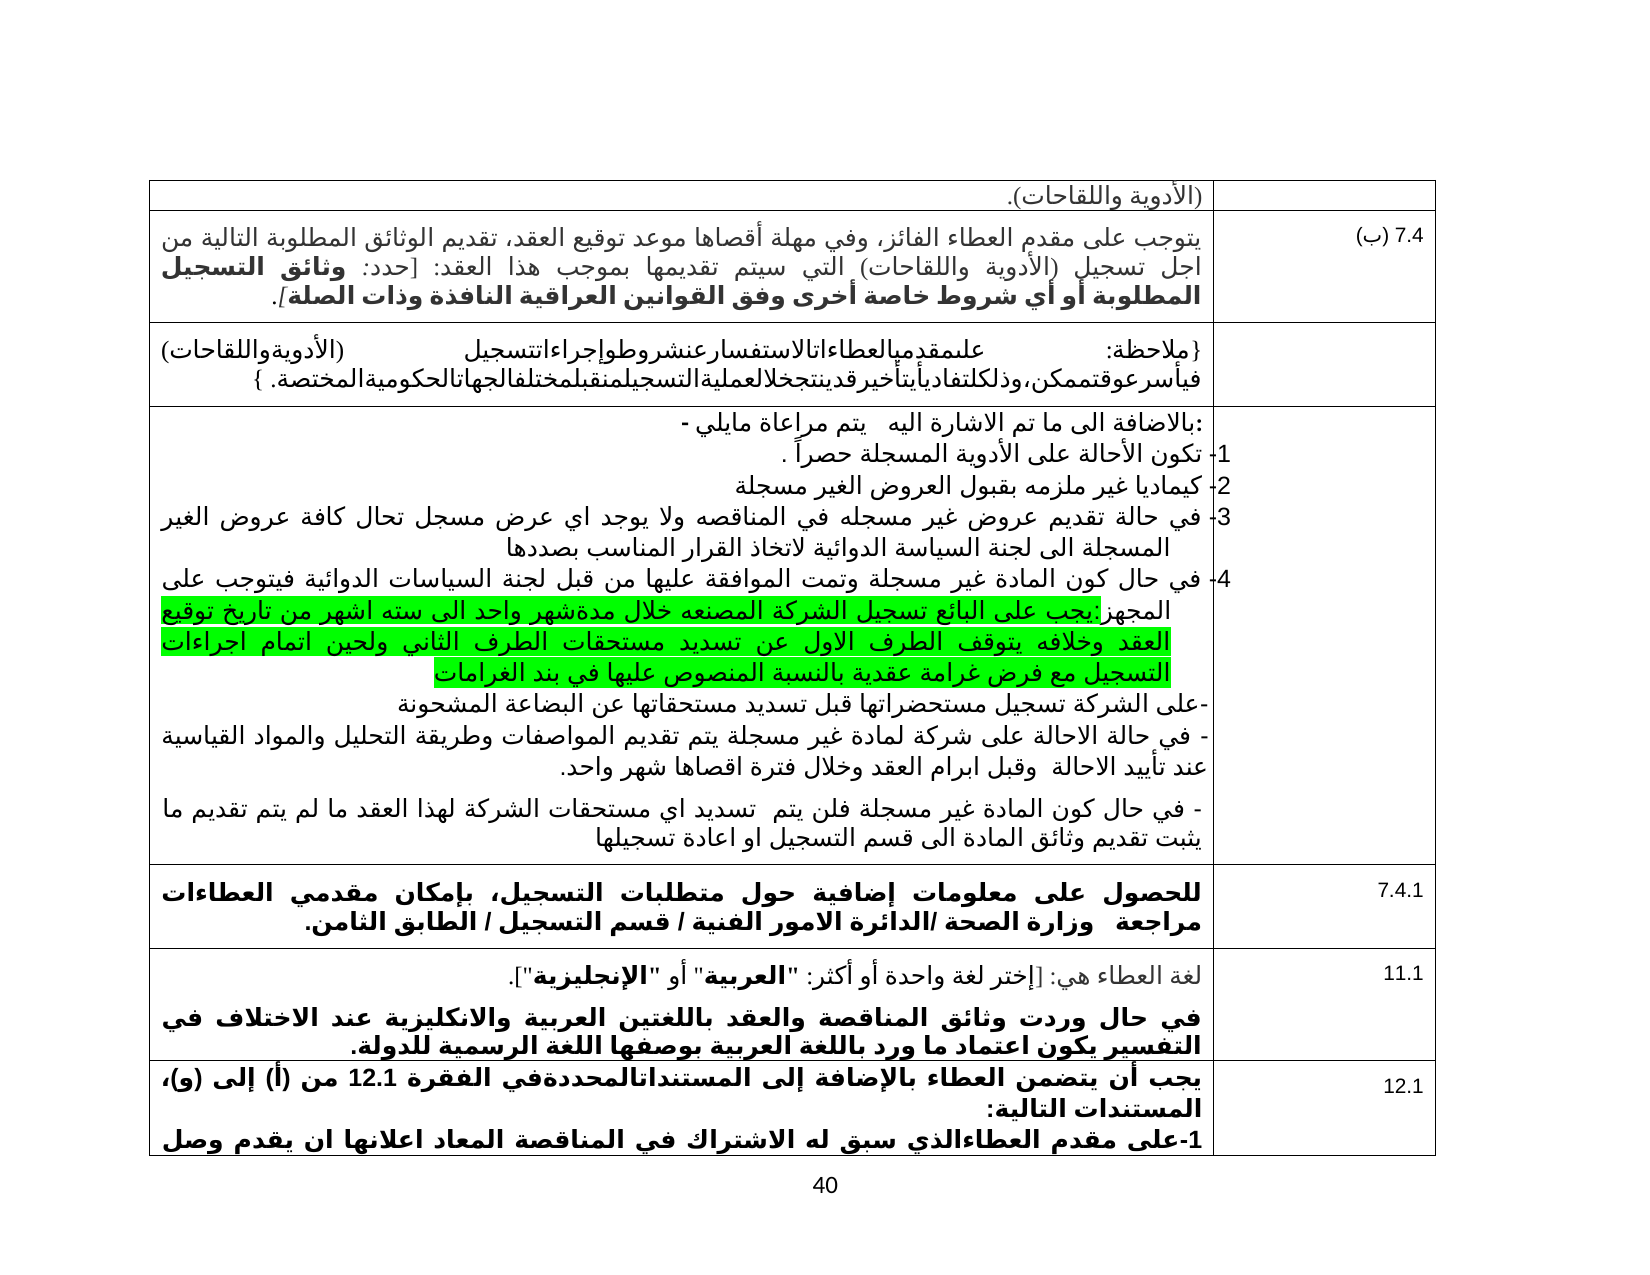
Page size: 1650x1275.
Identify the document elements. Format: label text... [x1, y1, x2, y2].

table_cell 11.1 [1214, 949, 1435, 1060]
table_cell - بالاضافة الى ما تم الاشارة اليه يتم مراعاة مايلي: تكون الأحالة على الأدوية المسجلة حصراً . كيماديا غير ملزمه بقبول العروض الغير مسجلة في حالة تقديم عروض غير مسجله في المناقصه ولا يوجد اي عرض مسجل تحال كافة عروض الغير المسجلة الى لجنة السياسة الدوائية لاتخاذ القرار المناسب بصددها في حال كون المادة غير مسجلة وتمت الموافقة عليها من قبل لجنة السياسات الدوائية فيتوجب على المجهز:يجب على البائع تسجيل الشركة المصنعه خلال مدةشهر واحد الى سته اشهر من تاريخ توقيع العقد وخلافه يتوقف الطرف الاول عن تسديد مستحقات الطرف الثاني ولحين اتمام اجراءات التسجيل مع فرض غرامة عقدية بالنسبة المنصوص عليها في بند الغرامات -على الشركة تسجيل مستحضراتها قبل تسديد مستحقاتها عن البضاعة المشحونة - في حالة الاحالة على شركة لمادة غير مسجلة يتم تقديم المواصفات وطريقة التحليل والمواد القياسية عند تأييد الاحالة وقبل ابرام العقد وخلال فترة اقصاها شهر واحد. - في حال كون المادة غير مسجلة فلن يتم تسديد اي مستحقات الشركة لهذا العقد ما لم يتم تقديم ما يثبت تقديم وثائق المادة الى قسم التسجيل او اعادة تسجيلها [150, 407, 1213, 864]
table_cell [1214, 181, 1435, 210]
table_cell {ملاحظة: علىمقدميالعطاءاتالاستفسارعنشروطوإجراءاتتسجيل (الأدويةواللقاحات) فيأسرعوقتممكن،وذلكلتفاديأيتأخيرقدينتجخلالعمليةالتسجيلمنقبلمختلفالجهاتالحكوميةالمختصة. } [150, 323, 1213, 406]
table_cell [1214, 407, 1435, 864]
table_cell [1214, 323, 1435, 406]
table_cell 7.4 (ب) [1214, 211, 1435, 322]
table_cell 7.4.1 [1214, 865, 1435, 948]
table_cell لغة العطاء هي: [إختر لغة واحدة أو أكثر: "العربية" أو "الإنجليزية"]. في حال وردت وثائق المناقصة والعقد باللغتين العربية والانكليزية عند الاختلاف في التفسير يكون اعتماد ما ورد باللغة العربية بوصفها اللغة الرسمية للدولة. [150, 949, 1213, 1060]
table_cell للحصول على معلومات إضافية حول متطلبات التسجيل، بإمكان مقدمي العطاءات مراجعة وزارة الصحة /الدائرة الامور الفنية / قسم التسجيل / الطابق الثامن. [150, 865, 1213, 948]
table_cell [150, 181, 1213, 210]
table_cell 12.1 [1214, 1061, 1435, 1155]
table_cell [150, 1061, 1213, 1155]
table_cell يتوجب على مقدم العطاء الفائز، وفي مهلة أقصاها موعد توقيع العقد، تقديم الوثائق المطلوبة التالية من اجل تسجيل (الأدوية واللقاحات) التي سيتم تقديمها بموجب هذا العقد: [حدد: وثائق التسجيل المطلوبة أو أي شروط خاصة أخرى وفق القوانين العراقية النافذة وذات الصلة]. [150, 211, 1213, 322]
